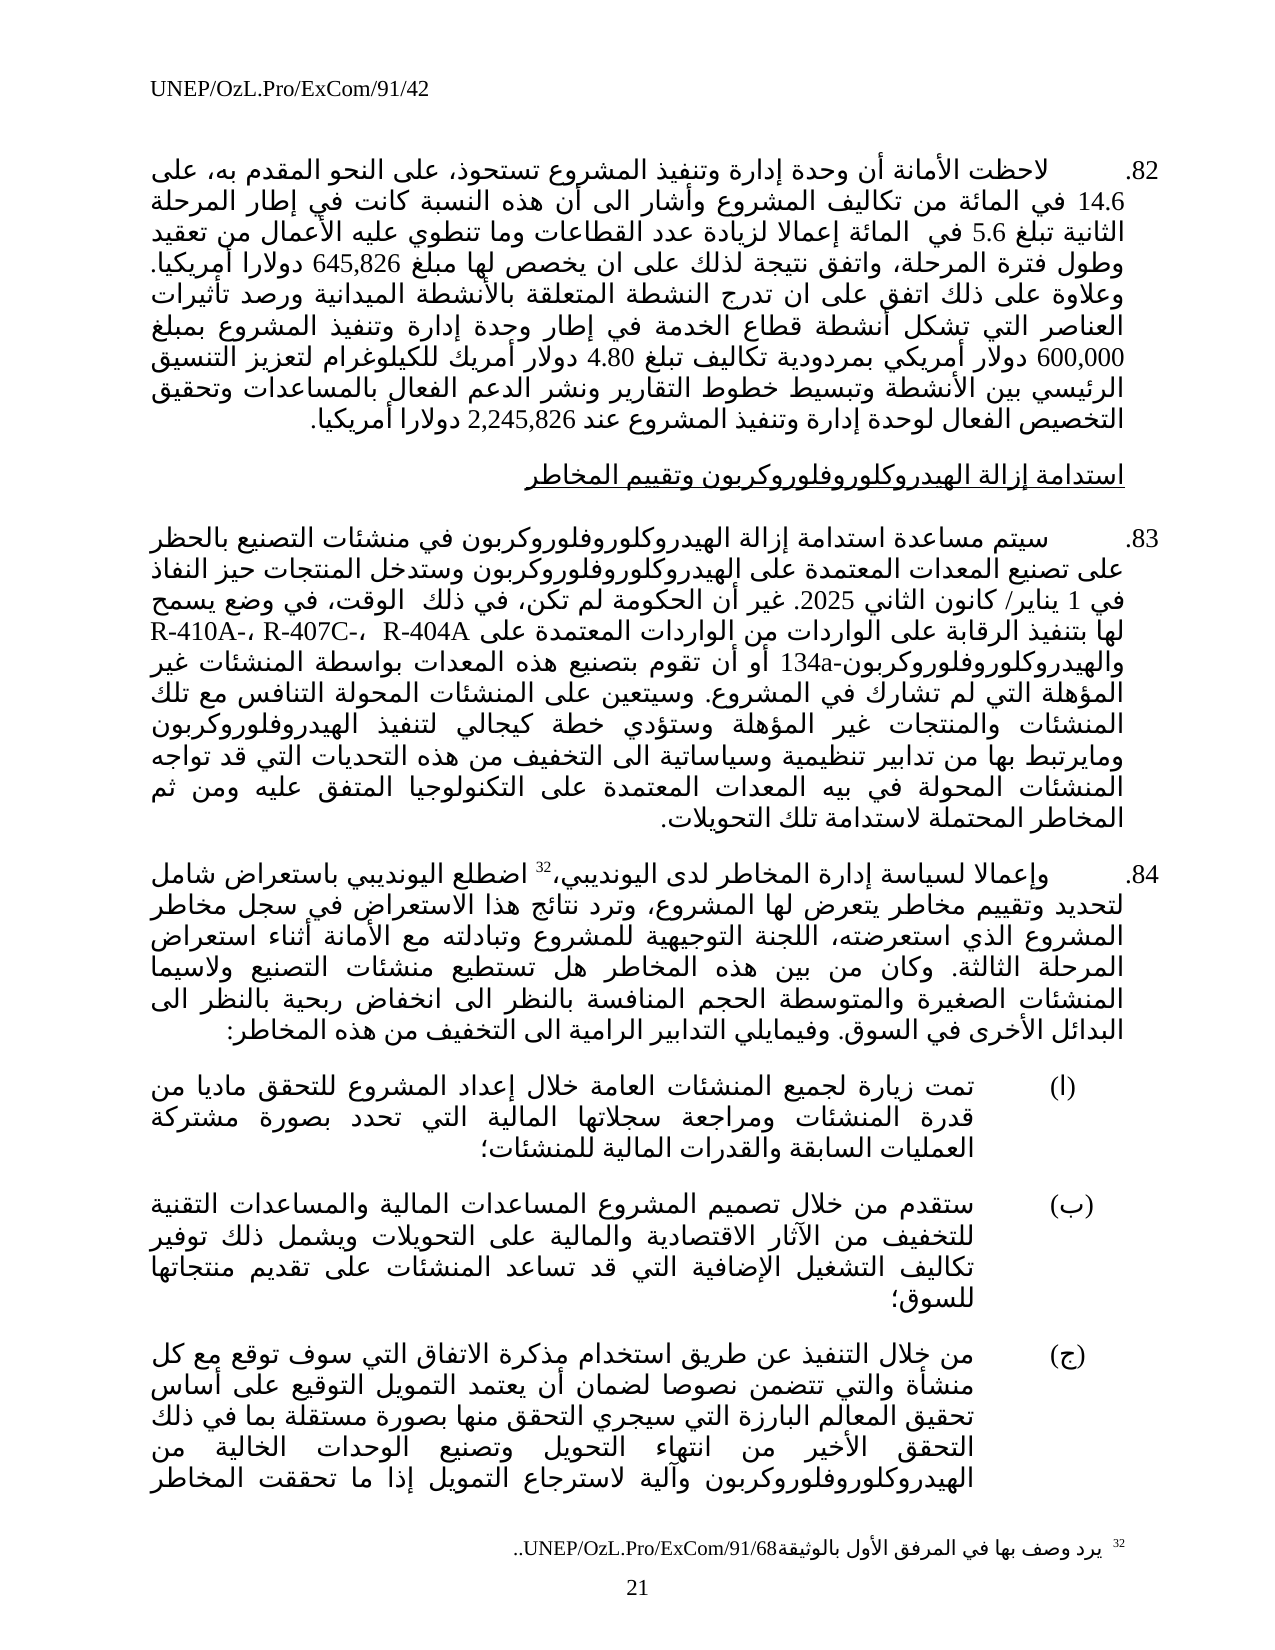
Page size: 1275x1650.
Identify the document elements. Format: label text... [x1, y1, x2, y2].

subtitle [150, 1338, 1050, 1494]
subtitle تمت زيارة لجميع المنشئات العامة خلال إعداد المشروع للتحقق ماديا من قدرة المنشئات ومراجعة سجلاتها المالية التي تحدد بصورة مشتركة العمليات السابقة والقدرات المالية للمنشئات؛ [150, 1070, 1050, 1163]
subtitle ستقدم من خلال تصميم المشروع المساعدات المالية والمساعدات التقنية للتخفيف من الآثار الاقتصادية والمالية على التحويلات ويشمل ذلك توفير تكاليف التشغيل الإضافية التي قد تساعد المنشئات على تقديم منتجاتها للسوق؛ [150, 1188, 1050, 1313]
subtitle سيتم مساعدة استدامة إزالة الهيدروكلوروفلوروكربون في منشئات التصنيع بالحظر على تصنيع المعدات المعتمدة على الهيدروكلوروفلوروكربون وستدخل المنتجات حيز النفاذ في 1 يناير/ كانون الثاني 2025. غير أن الحكومة لم تكن، في ذلك الوقت، في وضع يسمح لها بتنفيذ الرقابة على الواردات من الواردات المعتمدة على R-410A-، R-407C-، R-404A والهيدروكلوروفلوروكربون-134a أو أن تقوم بتصنيع هذه المعدات بواسطة المنشئات غير المؤهلة التي لم تشارك في المشروع. وسيتعين على المنشئات المحولة التنافس مع تلك المنشئات والمنتجات غير المؤهلة وستؤدي خطة كيجالي لتنفيذ الهيدروفلوروكربون ومايرتبط بها من تدابير تنظيمية وسياساتية الى التخفيف من هذه التحديات التي قد تواجه المنشئات المحولة في بيه المعدات المعتمدة على التكنولوجيا المتفق عليه ومن ثم المخاطر المحتملة لاستدامة تلك التحويلات. [150, 522, 1125, 833]
subtitle لاحظت الأمانة أن وحدة إدارة وتنفيذ المشروع تستحوذ، على النحو المقدم به، على 14.6 في المائة من تكاليف المشروع وأشار الى أن هذه النسبة كانت في إطار المرحلة الثانية تبلغ 5.6 في المائة إعمالا لزيادة عدد القطاعات وما تنطوي عليه الأعمال من تعقيد وطول فترة المرحلة، واتفق نتيجة لذلك على ان يخصص لها مبلغ 645,826 دولارا أمريكيا. وعلاوة على ذلك اتفق على ان تدرج النشطة المتعلقة بالأنشطة الميدانية ورصد تأثيرات العناصر التي تشكل أنشطة قطاع الخدمة في إطار وحدة إدارة وتنفيذ المشروع بمبلغ 600,000 دولار أمريكي بمردودية تكاليف تبلغ 4.80 دولار أمريك للكيلوغرام لتعزيز التنسيق الرئيسي بين الأنشطة وتبسيط خطوط التقارير ونشر الدعم الفعال بالمساعدات وتحقيق التخصيص الفعال لوحدة إدارة وتنفيذ المشروع عند 2,245,826 دولارا أمريكيا. [150, 154, 1125, 434]
subtitle وإعمالا لسياسة إدارة المخاطر لدى اليونديبي، اضطلع اليونديبي باستعراض شامل لتحديد وتقييم مخاطر يتعرض لها المشروع، وترد نتائج هذا الاستعراض في سجل مخاطر المشروع الذي استعرضته، اللجنة التوجيهية للمشروع وتبادلته مع الأمانة أثناء استعراض المرحلة الثالثة. وكان من بين هذه المخاطر هل تستطيع منشئات التصنيع ولاسيما المنشئات الصغيرة والمتوسطة الحجم المنافسة بالنظر الى انخفاض ربحية بالنظر الى البدائل الأخرى في السوق. وفيمايلي التدابير الرامية الى التخفيف من هذه المخاطر: [150, 858, 1125, 1045]
text استدامة إزالة الهيدروكلوروفلوروكربون وتقييم المخاطر [150, 459, 1125, 491]
